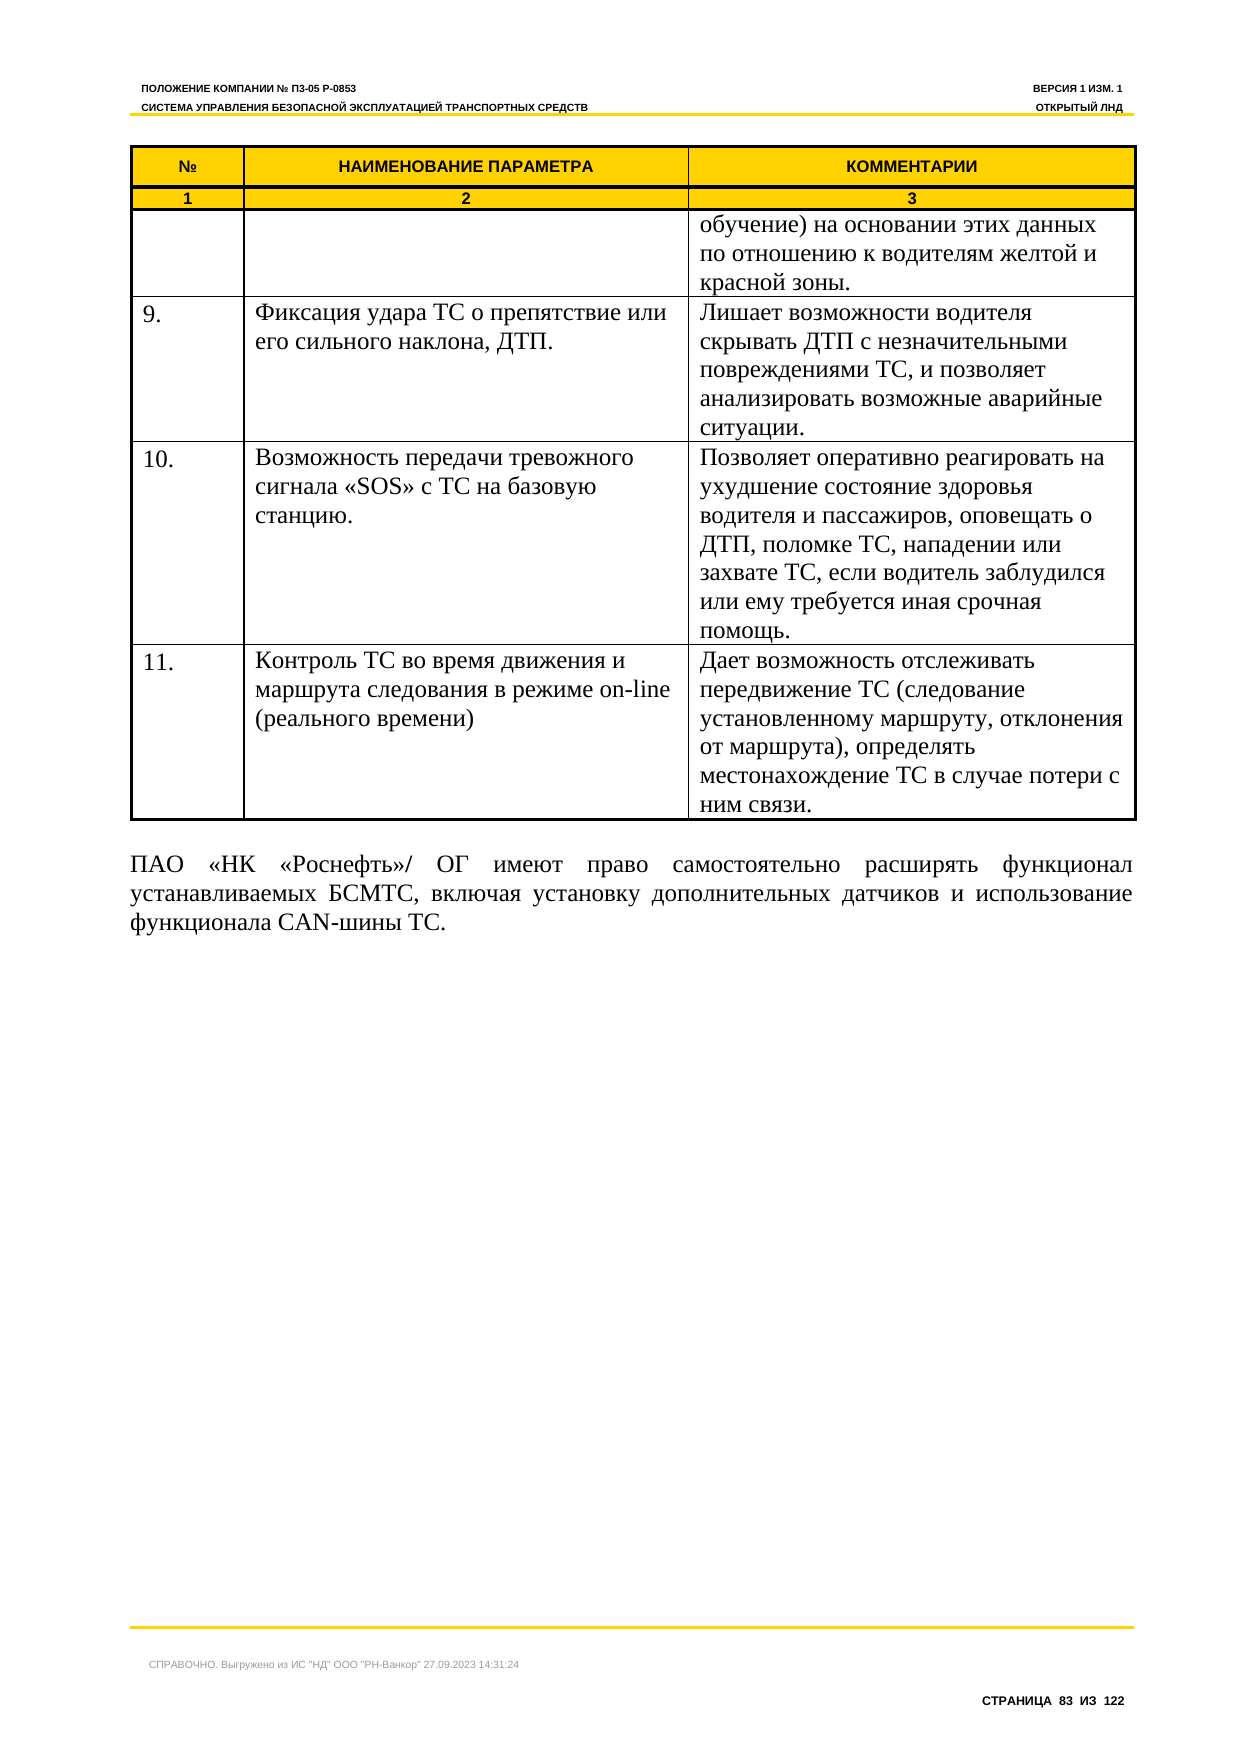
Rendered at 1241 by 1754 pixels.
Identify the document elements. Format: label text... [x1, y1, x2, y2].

table_cell [133, 211, 243, 296]
table_header Наименование параметра [245, 148, 688, 185]
table_cell 1 [133, 189, 243, 208]
table_cell 2 [245, 189, 688, 208]
text ПАО «НК «Роснефть»/ ОГ имеют право самостоятельно расширять функционал устанавливаемых БСМТС, включая установку дополнительных датчиков и использование функционала CAN-шины ТС. [130, 849, 1134, 936]
table_cell Позволяет оперативно реагировать на ухудшение состояние здоровья водителя и пассажиров, оповещать о ДТП, поломке ТС, нападении или захвате ТС, если водитель заблудился или ему требуется иная срочная помощь. [689, 442, 1134, 644]
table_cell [689, 211, 1134, 296]
table_cell Фиксация удара ТС о препятствие или его сильного наклона, ДТП. [245, 297, 688, 441]
table_cell Контроль ТС во время движения и маршрута следования в режиме on-line (реального времени) [245, 645, 688, 818]
table_cell Дает возможность отслеживать передвижение ТС (следование установленному маршруту, отклонения от маршрута), определять местонахождение ТС в случае потери с ним связи. [689, 645, 1134, 818]
table_cell [133, 645, 243, 818]
table_cell Возможность передачи тревожного сигнала «SOS» с ТС на базовую станцию. [245, 442, 688, 644]
table_header № [133, 148, 243, 185]
table_cell Лишает возможности водителя скрывать ДТП с незначительными повреждениями ТС, и позволяет анализировать возможные аварийные ситуации. [689, 297, 1134, 441]
table_cell [133, 297, 243, 441]
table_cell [245, 211, 688, 296]
table_cell 3 [689, 189, 1134, 208]
table_header Комментарии [689, 148, 1134, 185]
table_cell [133, 442, 243, 644]
